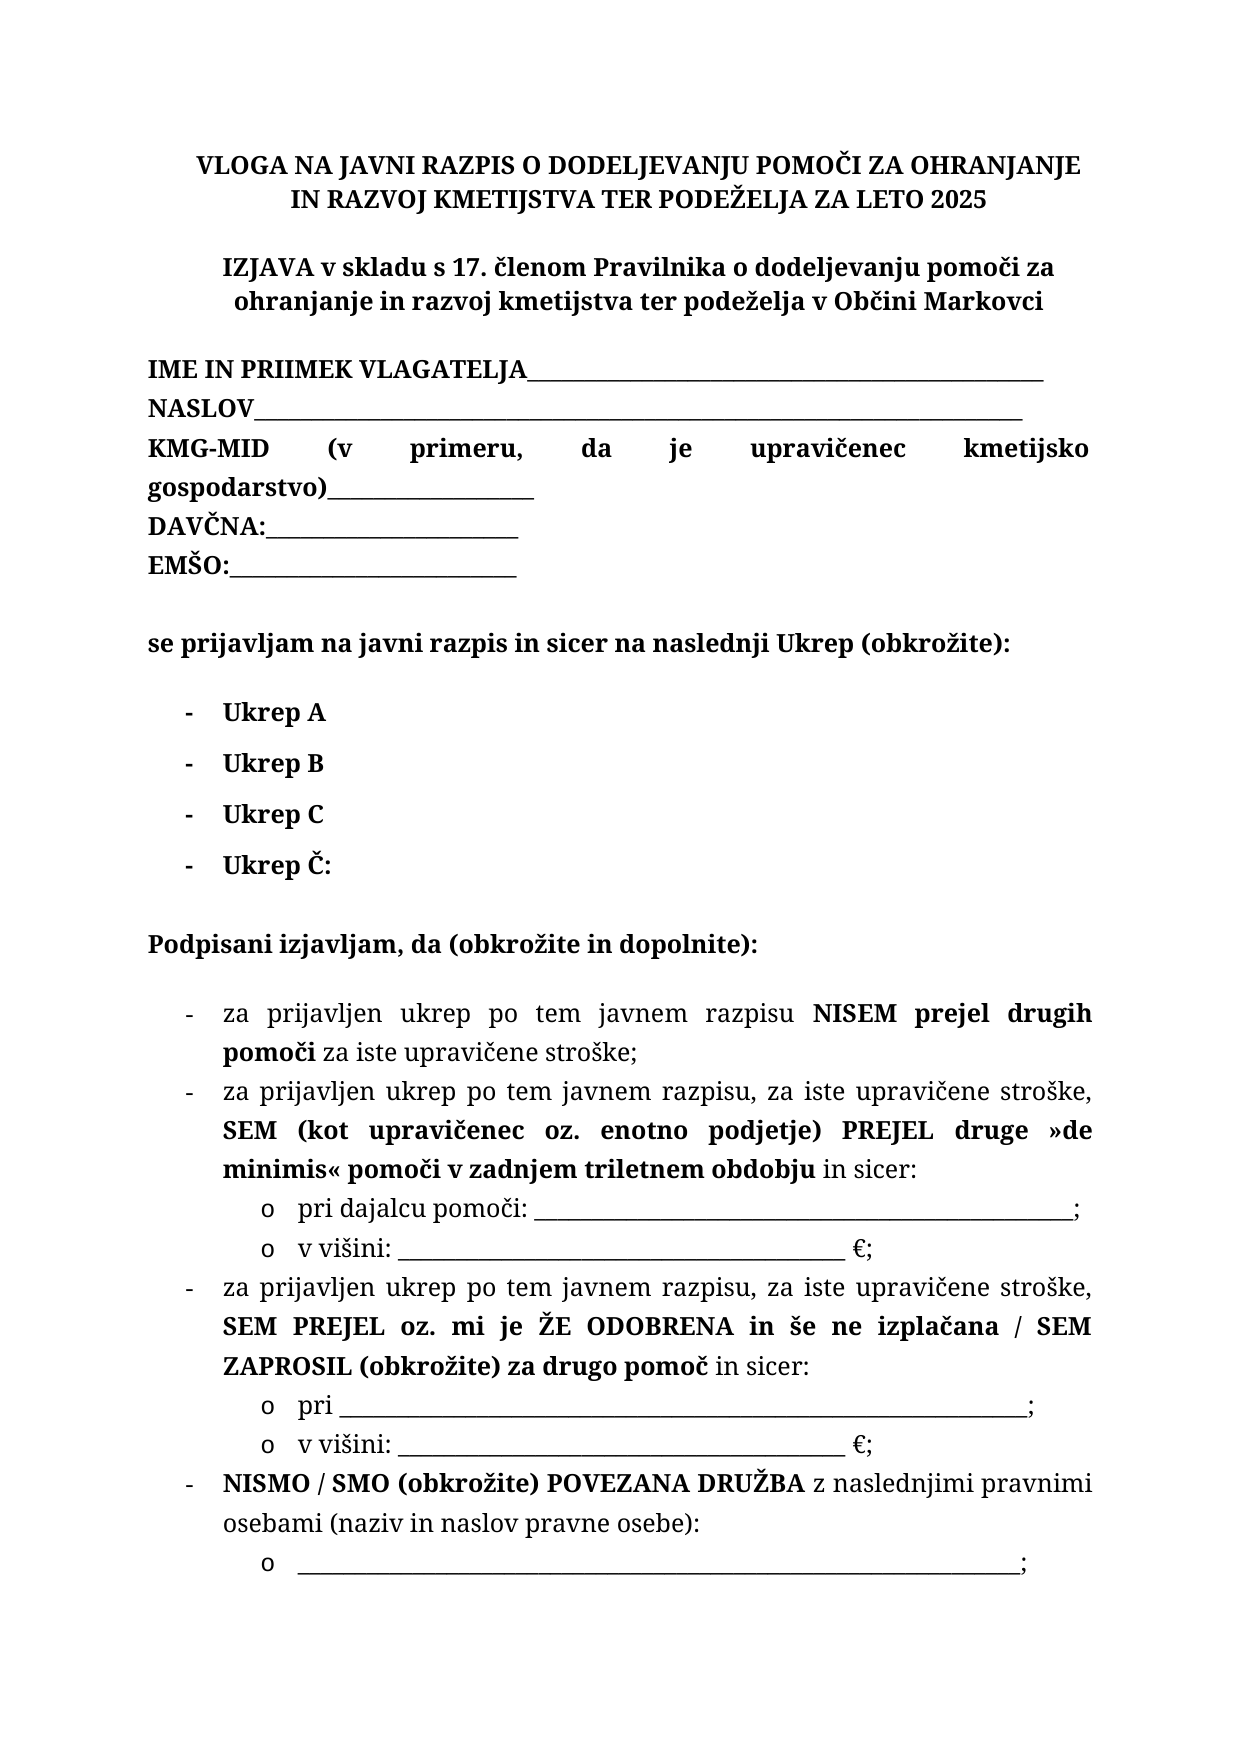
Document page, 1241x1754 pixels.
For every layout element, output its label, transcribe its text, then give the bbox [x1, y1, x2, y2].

list Ukrep B [185, 745, 1090, 779]
text VLOGA NA JAVNI RAZPIS O DODELJEVANJU POMOČI ZA OHRANJANJE IN RAZVOJ KMETIJSTVA TER PODEŽELJA ZA LETO 2025 [185, 148, 1093, 216]
list pri dajalcu pomoči: _______________________________________________; [260, 1191, 1093, 1225]
text IZJAVA v skladu s 17. členom Pravilnika o dodeljevanju pomoči za ohranjanje in razvoj kmetijstva ter podeželja v Občini Markovci [185, 250, 1093, 318]
list Ukrep Č: [185, 847, 1090, 881]
list Ukrep A [185, 694, 1090, 728]
text NASLOV___________________________________________________________________ [148, 391, 1090, 425]
text se prijavljam na javni razpis in sicer na naslednji Ukrep (obkrožite): [148, 626, 1090, 660]
list za prijavljen ukrep po tem javnem razpisu, za iste upravičene stroške, SEM PREJEL oz. mi je ŽE ODOBRENA in še ne izplačana / SEM ZAPROSIL (obkrožite) za drugo pomoč in sicer: [185, 1270, 1093, 1382]
list pri ____________________________________________________________; [260, 1387, 1093, 1422]
list za prijavljen ukrep po tem javnem razpisu, za iste upravičene stroške, SEM (kot upravičenec oz. enotno podjetje) PREJEL druge »de minimis« pomoči v zadnjem triletnem obdobju in sicer: [185, 1074, 1093, 1186]
text EMŠO:_________________________ [148, 548, 1090, 582]
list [260, 1544, 1093, 1579]
list v višini: _______________________________________ €; [260, 1427, 1093, 1461]
text Podpisani izjavljam, da (obkrožite in dopolnite): [148, 927, 1090, 961]
list za prijavljen ukrep po tem javnem razpisu NISEM prejel drugih pomoči za iste upravičene stroške; [185, 995, 1093, 1068]
text KMG-MID (v primeru, da je upravičenec kmetijsko gospodarstvo)__________________ [148, 430, 1090, 503]
list v višini: _______________________________________ €; [260, 1231, 1093, 1265]
text DAVČNA:______________________ [148, 509, 1090, 543]
list Ukrep C [185, 796, 1090, 830]
text IME IN PRIIMEK VLAGATELJA_____________________________________________ [148, 352, 1090, 386]
list NISMO / SMO (obkrožite) POVEZANA DRUŽBA z naslednjimi pravnimi osebami (naziv in naslov pravne osebe): [185, 1466, 1093, 1539]
